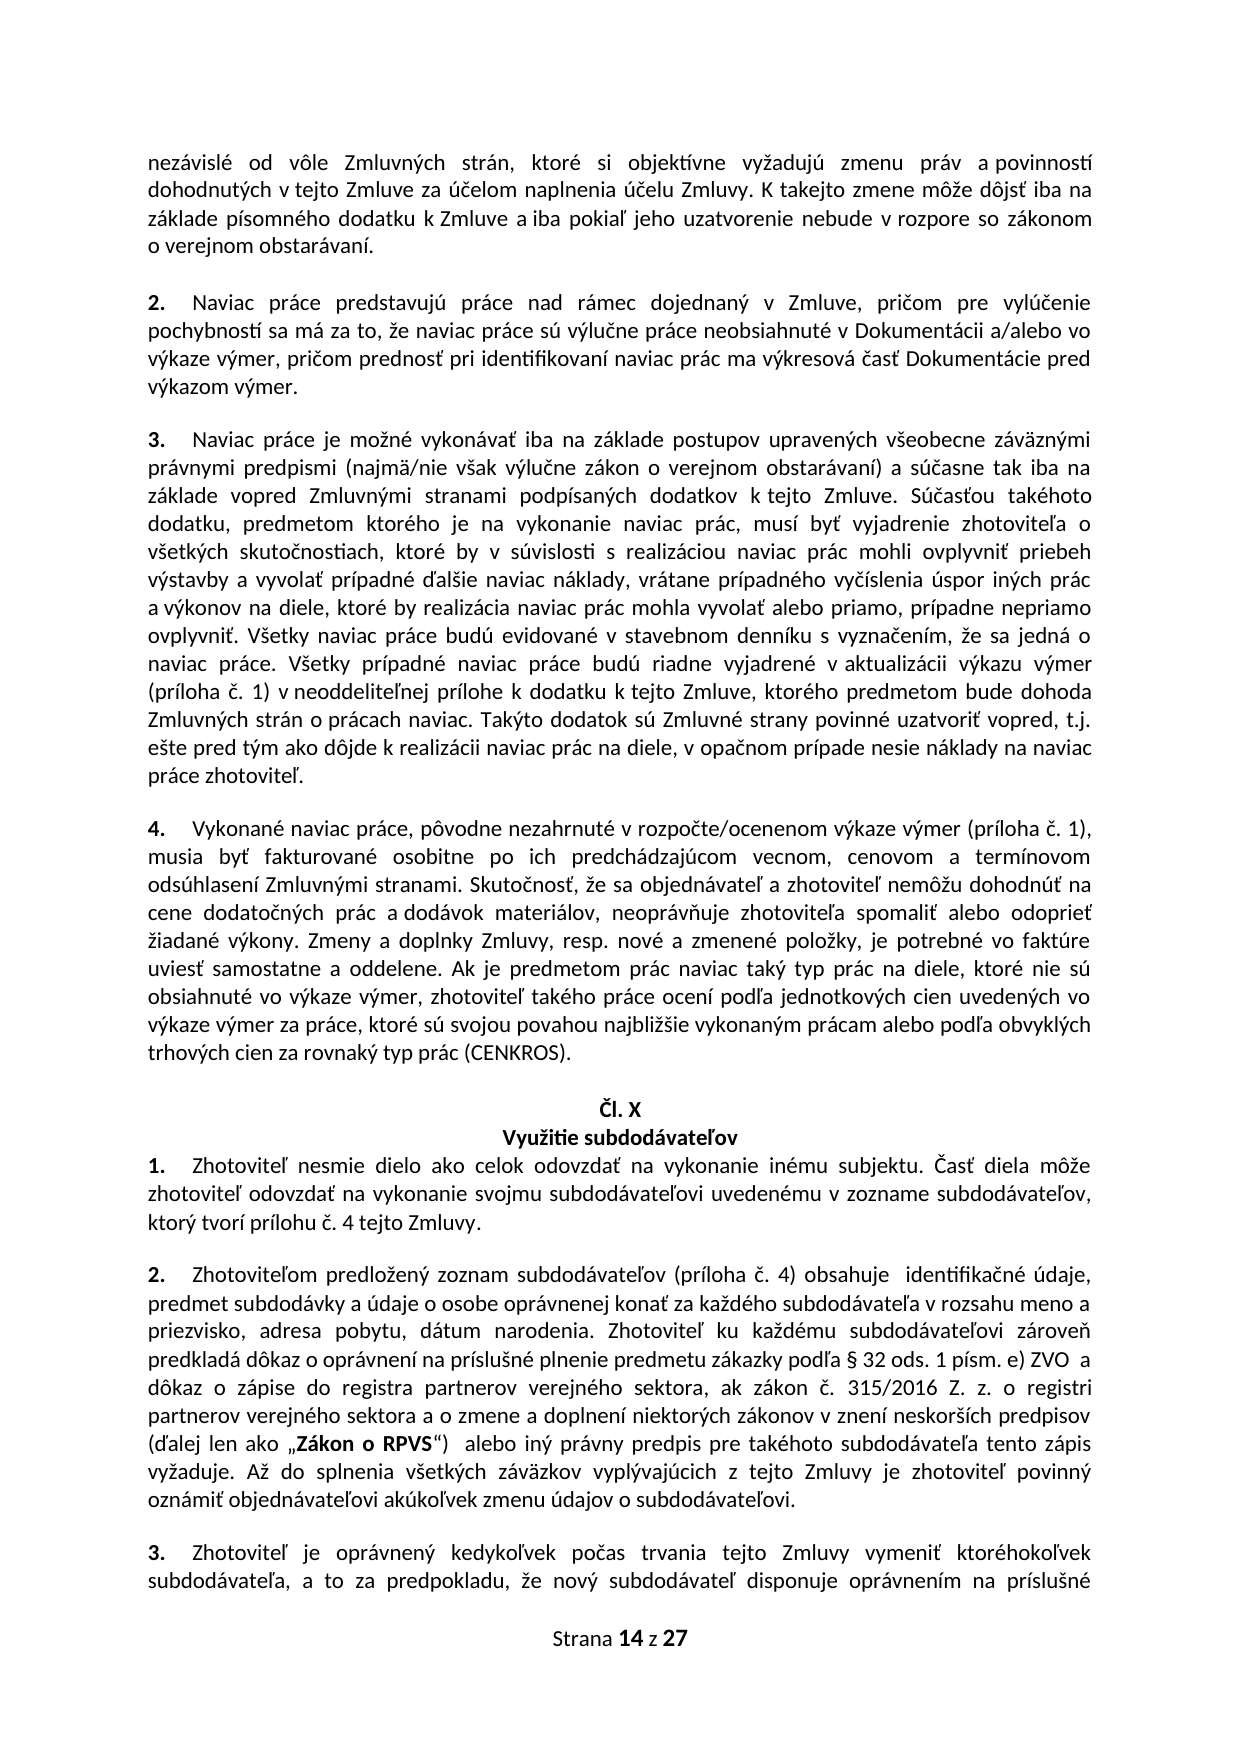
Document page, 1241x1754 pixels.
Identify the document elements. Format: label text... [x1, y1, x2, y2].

list Zhotoviteľom predložený zoznam subdodávateľov (príloha č. 4) obsahuje identifikačné údaje, predmet subdodávky a údaje o osobe oprávnenej konať za každého subdodávateľa v rozsahu meno a priezvisko, adresa pobytu, dátum narodenia. Zhotoviteľ ku každému subdodávateľovi zároveň predkladá dôkaz o oprávnení na príslušné plnenie predmetu zákazky podľa § 32 ods. 1 písm. e) ZVO a dôkaz o zápise do registra partnerov verejného sektora, ak zákon č. 315/2016 Z. z. o registri partnerov verejného sektora a o zmene a doplnení niektorých zákonov v znení neskorších predpisov (ďalej len ako „Zákon o RPVS“) alebo iný právny predpis pre takéhoto subdodávateľa tento zápis vyžaduje. Až do splnenia všetkých záväzkov vyplývajúcich z tejto Zmluvy je zhotoviteľ povinný oznámiť objednávateľovi akúkoľvek zmenu údajov o subdodávateľovi. [148, 1261, 1093, 1513]
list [148, 148, 1093, 260]
list Naviac práce predstavujú práce nad rámec dojednaný v Zmluve, pričom pre vylúčenie pochybností sa má za to, že naviac práce sú výlučne práce neobsiahnuté v Dokumentácii a/alebo vo výkaze výmer, pričom prednosť pri identifikovaní naviac prác ma výkresová časť Dokumentácie pred výkazom výmer. [148, 288, 1093, 400]
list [148, 1538, 1093, 1594]
list Vykonané naviac práce, pôvodne nezahrnuté v rozpočte/ocenenom výkaze výmer (príloha č. 1), musia byť fakturované osobitne po ich predchádzajúcom vecnom, cenovom a termínovom odsúhlasení Zmluvnými stranami. Skutočnosť, že sa objednávateľ a zhotoviteľ nemôžu dohodnúť na cene dodatočných prác a dodávok materiálov, neoprávňuje zhotoviteľa spomaliť alebo odoprieť žiadané výkony. Zmeny a doplnky Zmluvy, resp. nové a zmenené položky, je potrebné vo faktúre uviesť samostatne a oddelene. Ak je predmetom prác naviac taký typ prác na diele, ktoré nie sú obsiahnuté vo výkaze výmer, zhotoviteľ takého práce ocení podľa jednotkových cien uvedených vo výkaze výmer za práce, ktoré sú svojou povahou najbližšie vykonaným prácam alebo podľa obvyklých trhových cien za rovnaký typ prác (CENKROS). [148, 814, 1093, 1066]
list Zhotoviteľ nesmie dielo ako celok odovzdať na vykonanie inému subjektu. Časť diela môže zhotoviteľ odovzdať na vykonanie svojmu subdodávateľovi uvedenému v zozname subdodávateľov, ktorý tvorí prílohu č. 4 tejto Zmluvy. [148, 1152, 1093, 1236]
text Čl. X [148, 1096, 1093, 1123]
text Využitie subdodávateľov [148, 1123, 1093, 1152]
list Naviac práce je možné vykonávať iba na základe postupov upravených všeobecne záväznými právnymi predpismi (najmä/nie však výlučne zákon o verejnom obstarávaní) a súčasne tak iba na základe vopred Zmluvnými stranami podpísaných dodatkov k tejto Zmluve. Súčasťou takéhoto dodatku, predmetom ktorého je na vykonanie naviac prác, musí byť vyjadrenie zhotoviteľa o všetkých skutočnostiach, ktoré by v súvislosti s realizáciou naviac prác mohli ovplyvniť priebeh výstavby a vyvolať prípadné ďalšie naviac náklady, vrátane prípadného vyčíslenia úspor iných prác a výkonov na diele, ktoré by realizácia naviac prác mohla vyvolať alebo priamo, prípadne nepriamo ovplyvniť. Všetky naviac práce budú evidované v stavebnom denníku s vyznačením, že sa jedná o naviac práce. Všetky prípadné naviac práce budú riadne vyjadrené v aktualizácii výkazu výmer (príloha č. 1) v neoddeliteľnej prílohe k dodatku k tejto Zmluve, ktorého predmetom bude dohoda Zmluvných strán o prácach naviac. Takýto dodatok sú Zmluvné strany povinné uzatvoriť vopred, t.j. ešte pred tým ako dôjde k realizácii naviac prác na diele, v opačnom prípade nesie náklady na naviac práce zhotoviteľ. [148, 425, 1093, 789]
